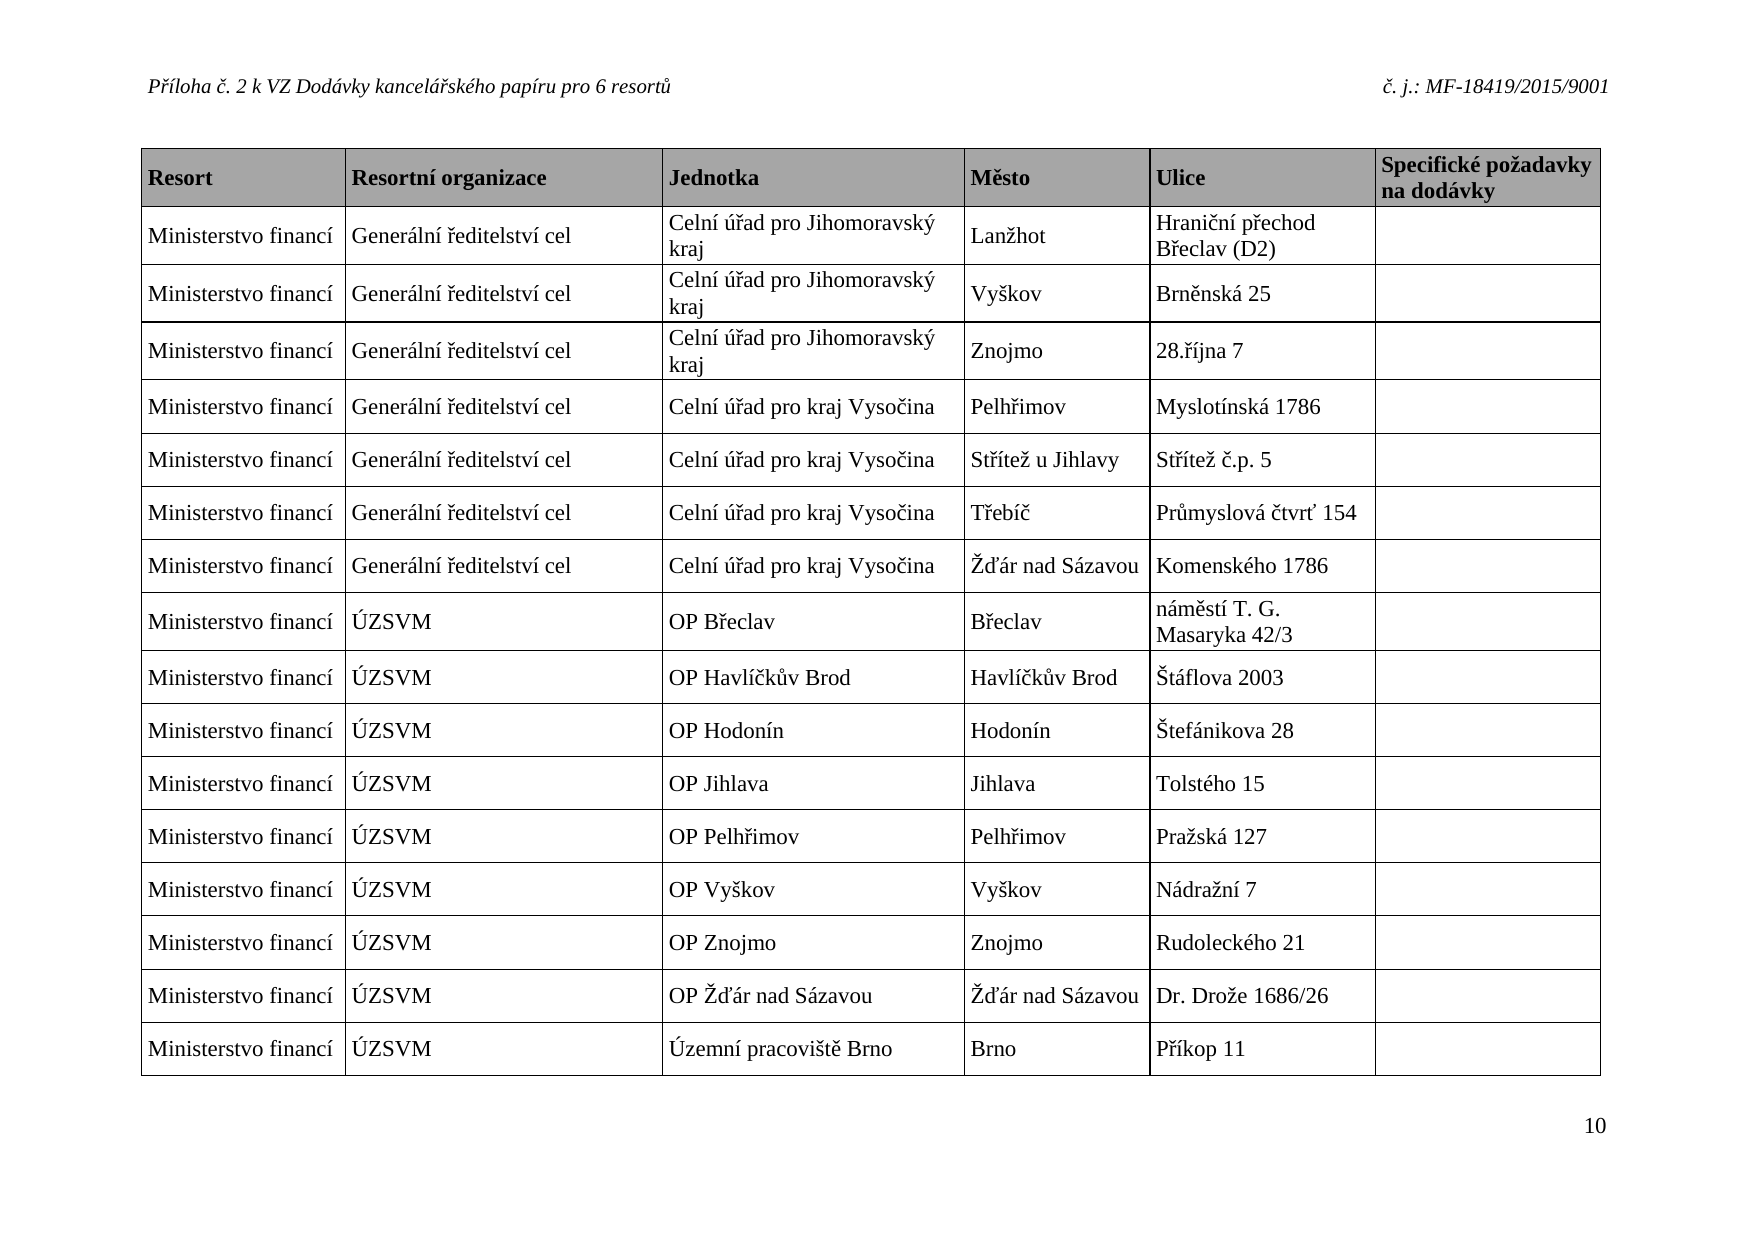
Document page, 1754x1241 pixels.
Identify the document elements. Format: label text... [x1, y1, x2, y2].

table_cell Ministerstvo financí [142, 757, 345, 809]
table_cell ÚZSVM [346, 1023, 662, 1075]
table_cell Jihlava [965, 757, 1149, 809]
table_cell Žďár nad Sázavou [965, 970, 1149, 1022]
table_cell [1376, 323, 1600, 379]
table_cell Havlíčkův Brod [965, 651, 1149, 703]
table_header Ulice [1151, 149, 1375, 206]
table_cell Ministerstvo financí [142, 323, 345, 379]
table_cell Celní úřad pro Jihomoravský kraj [663, 265, 964, 321]
table_cell 28.října 7 [1151, 323, 1375, 379]
table_cell Ministerstvo financí [142, 1023, 345, 1075]
table_cell [1376, 380, 1600, 432]
table_cell Pražská 127 [1151, 810, 1375, 862]
table_cell ÚZSVM [346, 810, 662, 862]
table_cell Generální ředitelství cel [346, 380, 662, 432]
table_cell Pelhřimov [965, 810, 1149, 862]
table_cell Územní pracoviště Brno [663, 1023, 964, 1075]
table_cell [1376, 916, 1600, 968]
table_cell Ministerstvo financí [142, 970, 345, 1022]
table_cell [1376, 651, 1600, 703]
table_cell Štáflova 2003 [1151, 651, 1375, 703]
table_cell ÚZSVM [346, 704, 662, 756]
table_cell Štefánikova 28 [1151, 704, 1375, 756]
table_cell Generální ředitelství cel [346, 487, 662, 539]
table_cell [1376, 970, 1600, 1022]
table_cell [1376, 540, 1600, 592]
table_cell Generální ředitelství cel [346, 323, 662, 379]
table_cell Ministerstvo financí [142, 265, 345, 321]
table_cell Generální ředitelství cel [346, 265, 662, 321]
table_cell Dr. Drože 1686/26 [1151, 970, 1375, 1022]
table_header Specifické požadavky na dodávky [1376, 149, 1600, 206]
table_cell Myslotínská 1786 [1151, 380, 1375, 432]
table_cell Ministerstvo financí [142, 863, 345, 915]
table_cell Pelhřimov [965, 380, 1149, 432]
table_cell ÚZSVM [346, 651, 662, 703]
table_cell ÚZSVM [346, 593, 662, 650]
table_cell Příkop 11 [1151, 1023, 1375, 1075]
table_cell Třebíč [965, 487, 1149, 539]
table_cell OP Jihlava [663, 757, 964, 809]
table_header Resort [142, 149, 345, 206]
table_cell OP Břeclav [663, 593, 964, 650]
table_header Resortní organizace [346, 149, 662, 206]
table_cell Ministerstvo financí [142, 540, 345, 592]
table_cell Celní úřad pro kraj Vysočina [663, 380, 964, 432]
table_cell Ministerstvo financí [142, 434, 345, 486]
table_cell Rudoleckého 21 [1151, 916, 1375, 968]
table_cell [1376, 593, 1600, 650]
table_cell Lanžhot [965, 207, 1149, 263]
table_cell [1376, 265, 1600, 321]
table_cell OP Vyškov [663, 863, 964, 915]
table_header Jednotka [663, 149, 964, 206]
table_cell [1376, 704, 1600, 756]
table_cell náměstí T. G. Masaryka 42/3 [1151, 593, 1375, 650]
table_cell Břeclav [965, 593, 1149, 650]
table_cell [1376, 863, 1600, 915]
table_cell Znojmo [965, 916, 1149, 968]
table_cell ÚZSVM [346, 970, 662, 1022]
table_header Město [965, 149, 1149, 206]
table_cell Generální ředitelství cel [346, 434, 662, 486]
table_cell Hodonín [965, 704, 1149, 756]
table_cell [1376, 487, 1600, 539]
table_cell Nádražní 7 [1151, 863, 1375, 915]
table_cell OP Pelhřimov [663, 810, 964, 862]
table_cell [1376, 757, 1600, 809]
table_cell [1376, 1023, 1600, 1075]
table_cell Střítež č.p. 5 [1151, 434, 1375, 486]
table_cell Ministerstvo financí [142, 651, 345, 703]
table_cell Ministerstvo financí [142, 487, 345, 539]
table_cell Generální ředitelství cel [346, 207, 662, 263]
table_cell Ministerstvo financí [142, 916, 345, 968]
table_cell Vyškov [965, 265, 1149, 321]
table_cell Brněnská 25 [1151, 265, 1375, 321]
table_cell Celní úřad pro kraj Vysočina [663, 434, 964, 486]
table_cell [1376, 434, 1600, 486]
table_cell OP Havlíčkův Brod [663, 651, 964, 703]
table_cell Znojmo [965, 323, 1149, 379]
table_cell Generální ředitelství cel [346, 540, 662, 592]
table_cell [1376, 207, 1600, 263]
table_cell Celní úřad pro Jihomoravský kraj [663, 323, 964, 379]
table_cell ÚZSVM [346, 916, 662, 968]
table_cell Celní úřad pro kraj Vysočina [663, 540, 964, 592]
table_cell Ministerstvo financí [142, 380, 345, 432]
table_cell Tolstého 15 [1151, 757, 1375, 809]
table_cell Ministerstvo financí [142, 207, 345, 263]
table_cell Celní úřad pro kraj Vysočina [663, 487, 964, 539]
table_cell OP Znojmo [663, 916, 964, 968]
table_cell [1376, 810, 1600, 862]
table_cell Ministerstvo financí [142, 810, 345, 862]
table_cell Vyškov [965, 863, 1149, 915]
table_cell Hraniční přechod Břeclav (D2) [1151, 207, 1375, 263]
table_cell Průmyslová čtvrť 154 [1151, 487, 1375, 539]
table_cell ÚZSVM [346, 863, 662, 915]
table_cell Celní úřad pro Jihomoravský kraj [663, 207, 964, 263]
table_cell OP Hodonín [663, 704, 964, 756]
table_cell OP Žďár nad Sázavou [663, 970, 964, 1022]
table_cell Střítež u Jihlavy [965, 434, 1149, 486]
table_cell ÚZSVM [346, 757, 662, 809]
table_cell Brno [965, 1023, 1149, 1075]
table_cell Komenského 1786 [1151, 540, 1375, 592]
table_cell Žďár nad Sázavou [965, 540, 1149, 592]
table_cell Ministerstvo financí [142, 593, 345, 650]
table_cell Ministerstvo financí [142, 704, 345, 756]
